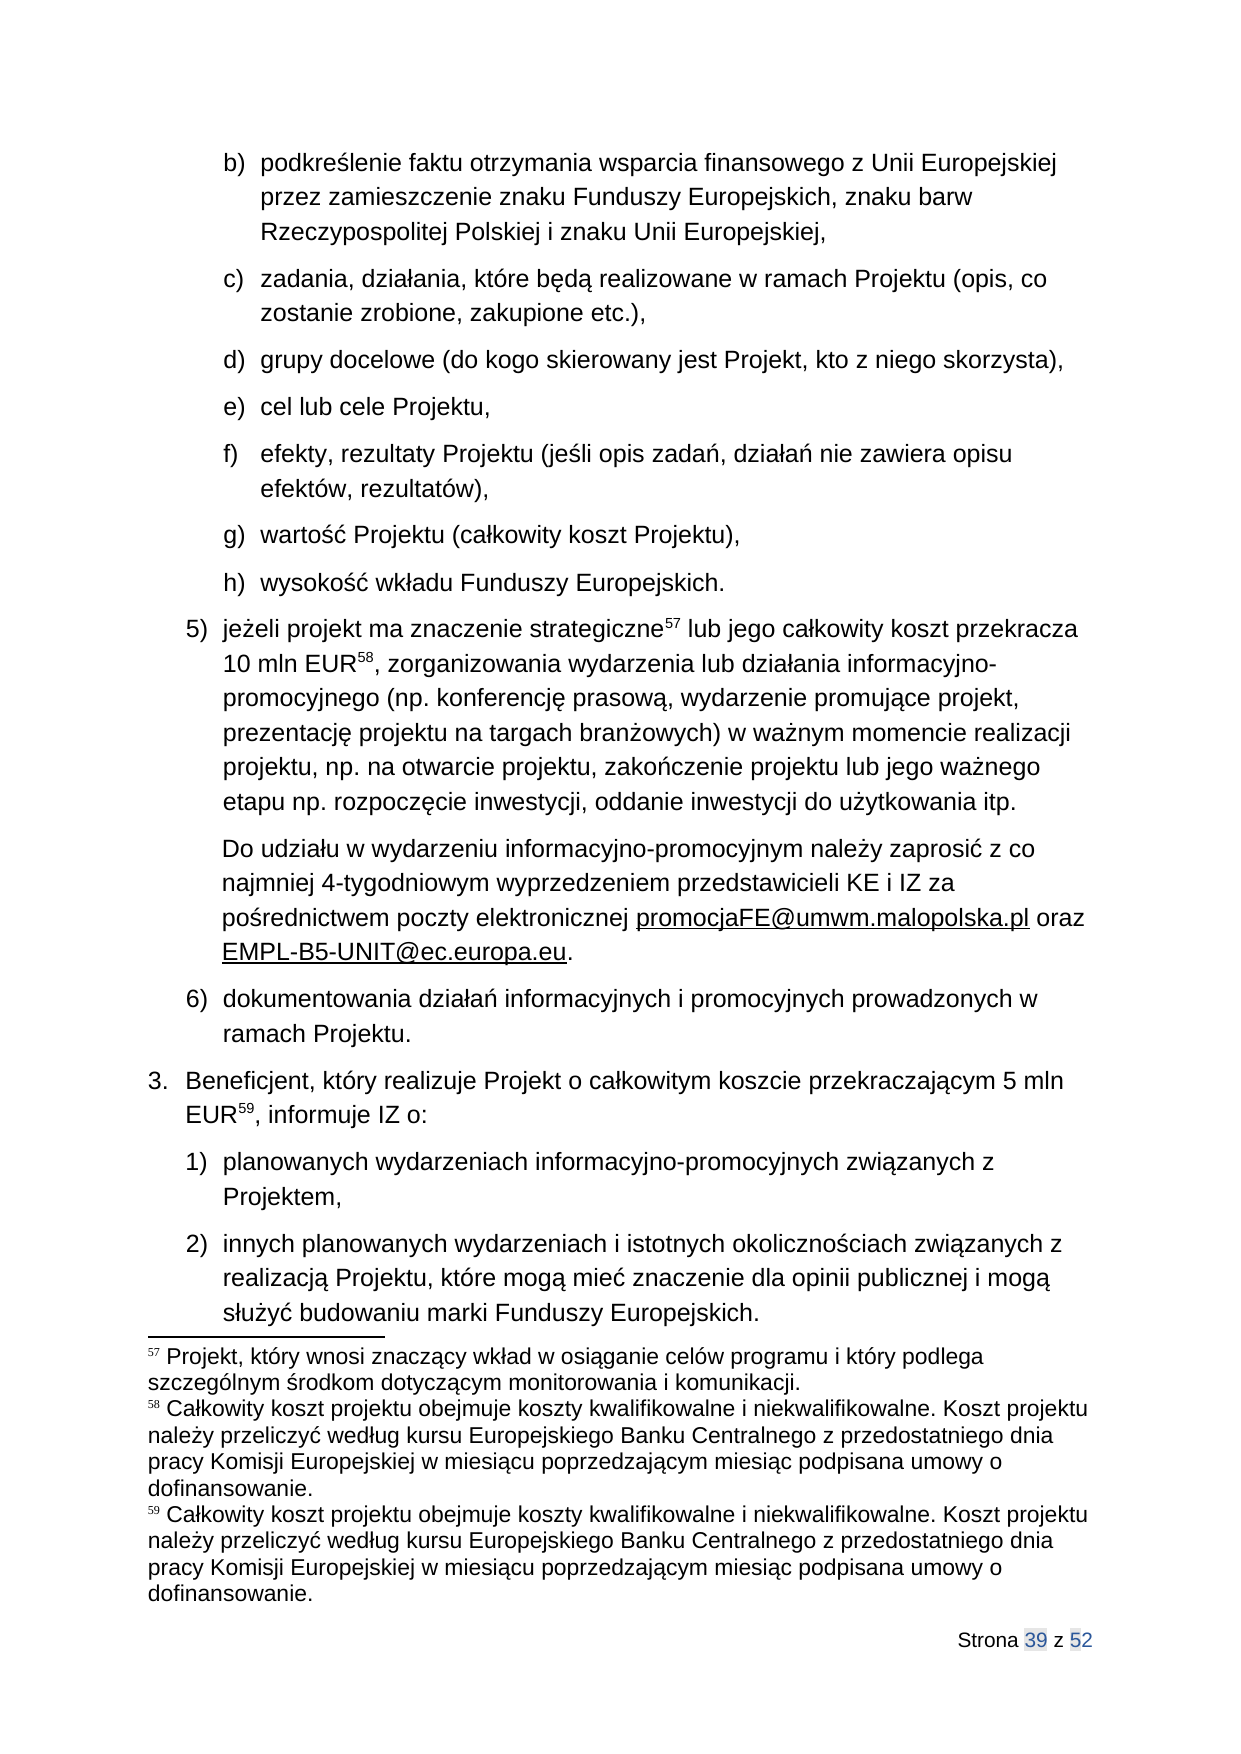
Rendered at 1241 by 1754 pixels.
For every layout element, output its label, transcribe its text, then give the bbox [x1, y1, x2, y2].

list efekty, rezultaty Projektu (jeśli opis zadań, działań nie zawiera opisu efektów, rezultatów), [223, 439, 1092, 502]
list innych planowanych wydarzeniach i istotnych okolicznościach związanych z realizacją Projektu, które mogą mieć znaczenie dla opinii publicznej i mogą służyć budowaniu marki Funduszy Europejskich. [186, 1229, 1092, 1326]
list jeżeli projekt ma znaczenie strategiczne lub jego całkowity koszt przekracza 10 mln EUR, zorganizowania wydarzenia lub działania informacyjno-promocyjnego (np. konferencję prasową, wydarzenie promujące projekt, prezentację projektu na targach branżowych) w ważnym momencie realizacji projektu, np. na otwarcie projektu, zakończenie projektu lub jego ważnego etapu np. rozpoczęcie inwestycji, oddanie inwestycji do użytkowania itp. [186, 614, 1092, 816]
list zadania, działania, które będą realizowane w ramach Projektu (opis, co zostanie zrobione, zakupione etc.), [223, 264, 1092, 327]
list Beneficjent, który realizuje Projekt o całkowitym koszcie przekraczającym 5 mln EUR, informuje IZ o: [148, 1066, 1092, 1129]
list dokumentowania działań informacyjnych i promocyjnych prowadzonych w ramach Projektu. [186, 984, 1092, 1047]
list planowanych wydarzeniach informacyjno-promocyjnych związanych z Projektem, [185, 1147, 1092, 1210]
list wartość Projektu (całkowity koszt Projektu), [223, 521, 1092, 549]
list cel lub cele Projektu, [223, 392, 1092, 421]
list grupy docelowe (do kogo skierowany jest Projekt, kto z niego skorzysta), [223, 345, 1092, 374]
list wysokość wkładu Funduszy Europejskich. [223, 567, 1092, 596]
text Do udziału w wydarzeniu informacyjno-promocyjnym należy zaprosić z co najmniej 4-tygodniowym wyprzedzeniem przedstawicieli KE i IZ za pośrednictwem poczty elektronicznej promocjaFE@umwm.malopolska.pl oraz EMPL-B5-UNIT@ec.europa.eu. [222, 834, 1092, 966]
list podkreślenie faktu otrzymania wsparcia finansowego z Unii Europejskiej przez zamieszczenie znaku Funduszy Europejskich, znaku barw Rzeczypospolitej Polskiej i znaku Unii Europejskiej, [223, 148, 1092, 245]
